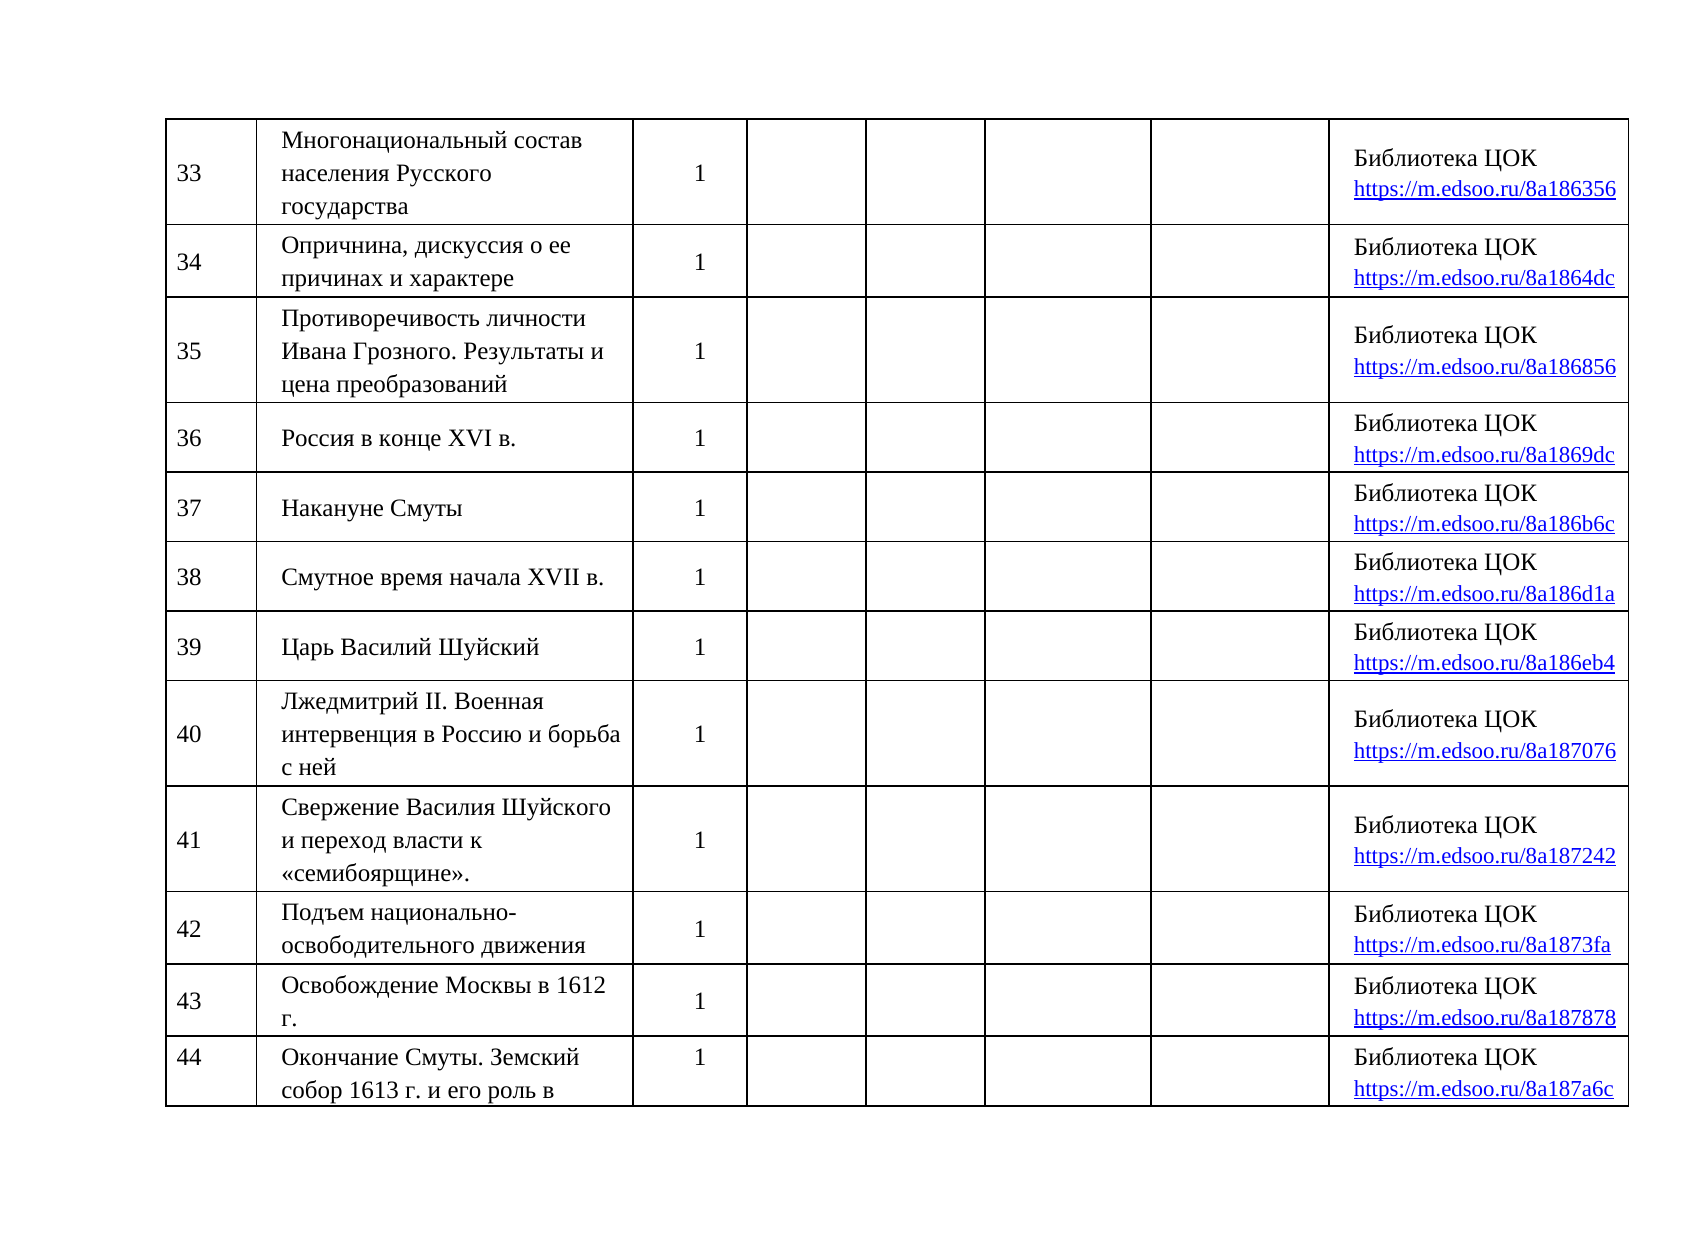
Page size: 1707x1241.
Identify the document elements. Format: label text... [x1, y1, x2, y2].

table_cell Смутное время начала XVII в. [257, 542, 632, 610]
table_cell Противоречивость личности Ивана Грозного. Результаты и цена преобразований [257, 298, 632, 401]
table_cell Опричнина, дискуссия о ее причинах и характере [257, 225, 632, 296]
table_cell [1330, 1037, 1628, 1105]
table_cell [867, 892, 984, 963]
table_cell 40 [167, 681, 256, 785]
table_cell Библиотека ЦОК https://m.edsoo.ru/8a186b6c [1330, 473, 1628, 541]
table_cell 39 [167, 612, 256, 680]
table_cell [867, 787, 984, 891]
table_cell Россия в конце XVI в. [257, 403, 632, 471]
table_cell [1152, 473, 1328, 541]
table_cell 1 [634, 1037, 746, 1105]
table_cell [748, 473, 865, 541]
table_cell 37 [167, 473, 256, 541]
table_cell [986, 612, 1150, 680]
table_cell Лжедмитрий II. Военная интервенция в Россию и борьба с ней [257, 681, 632, 785]
table_cell [986, 403, 1150, 471]
table_cell 1 [634, 542, 746, 610]
table_cell 1 [634, 892, 746, 963]
table_cell [748, 892, 865, 963]
table_cell [867, 298, 984, 401]
table_cell Подъем национально-освободительного движения [257, 892, 632, 963]
table_cell [1152, 892, 1328, 963]
table_cell [867, 403, 984, 471]
table_cell [986, 298, 1150, 401]
table_cell Библиотека ЦОК https://m.edsoo.ru/8a186856 [1330, 298, 1628, 401]
table_cell [867, 681, 984, 785]
table_cell 1 [634, 120, 746, 223]
table_cell [986, 892, 1150, 963]
table_cell Библиотека ЦОК https://m.edsoo.ru/8a186356 [1330, 120, 1628, 223]
table_cell [986, 965, 1150, 1035]
table_cell Библиотека ЦОК https://m.edsoo.ru/8a1869dc [1330, 403, 1628, 471]
table_cell [867, 612, 984, 680]
table_cell [986, 787, 1150, 891]
table_cell [867, 965, 984, 1035]
table_cell [1152, 403, 1328, 471]
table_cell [257, 1037, 632, 1105]
table_cell [1152, 681, 1328, 785]
table_cell 44 [167, 1037, 256, 1105]
table_cell [1152, 965, 1328, 1035]
table_cell Библиотека ЦОК https://m.edsoo.ru/8a186eb4 [1330, 612, 1628, 680]
table_cell 36 [167, 403, 256, 471]
table_cell [1152, 298, 1328, 401]
table_cell 1 [634, 473, 746, 541]
table_cell Царь Василий Шуйский [257, 612, 632, 680]
table_cell [986, 225, 1150, 296]
table_cell Библиотека ЦОК https://m.edsoo.ru/8a186d1a [1330, 542, 1628, 610]
table_cell [1152, 542, 1328, 610]
table_cell [748, 120, 865, 223]
table_cell 1 [634, 787, 746, 891]
table_cell Свержение Василия Шуйского и переход власти к «семибоярщине». [257, 787, 632, 891]
table_cell 33 [167, 120, 256, 223]
table_cell Многонациональный состав населения Русского государства [257, 120, 632, 223]
table_cell 34 [167, 225, 256, 296]
table_cell [748, 612, 865, 680]
table_cell [986, 1037, 1150, 1105]
table_cell 1 [634, 403, 746, 471]
table_cell [986, 681, 1150, 785]
table_cell [867, 542, 984, 610]
table_cell [1152, 120, 1328, 223]
table_cell [748, 681, 865, 785]
table_cell [867, 473, 984, 541]
table_cell Библиотека ЦОК https://m.edsoo.ru/8a187878 [1330, 965, 1628, 1035]
table_cell 1 [634, 681, 746, 785]
table_cell [986, 473, 1150, 541]
table_cell 1 [634, 225, 746, 296]
table_cell [867, 225, 984, 296]
table_cell Библиотека ЦОК https://m.edsoo.ru/8a187242 [1330, 787, 1628, 891]
table_cell [986, 542, 1150, 610]
table_cell [986, 120, 1150, 223]
table_cell [1152, 787, 1328, 891]
table_cell 1 [634, 612, 746, 680]
table_cell [1152, 612, 1328, 680]
table_cell [748, 965, 865, 1035]
table_cell 41 [167, 787, 256, 891]
table_cell Библиотека ЦОК https://m.edsoo.ru/8a187076 [1330, 681, 1628, 785]
table_cell 1 [634, 298, 746, 401]
table_cell [748, 225, 865, 296]
table_cell [867, 1037, 984, 1105]
table_cell Накануне Смуты [257, 473, 632, 541]
table_cell Библиотека ЦОК https://m.edsoo.ru/8a1864dc [1330, 225, 1628, 296]
table_cell 35 [167, 298, 256, 401]
table_cell [748, 403, 865, 471]
table_cell [1152, 225, 1328, 296]
table_cell [748, 787, 865, 891]
table_cell [748, 542, 865, 610]
table_cell 1 [634, 965, 746, 1035]
table_cell 42 [167, 892, 256, 963]
table_cell Библиотека ЦОК https://m.edsoo.ru/8a1873fa [1330, 892, 1628, 963]
table_cell 43 [167, 965, 256, 1035]
table_cell 38 [167, 542, 256, 610]
table_cell Освобождение Москвы в 1612 г. [257, 965, 632, 1035]
table_cell [748, 298, 865, 401]
table_cell [867, 120, 984, 223]
table_cell [1152, 1037, 1328, 1105]
table_cell [748, 1037, 865, 1105]
